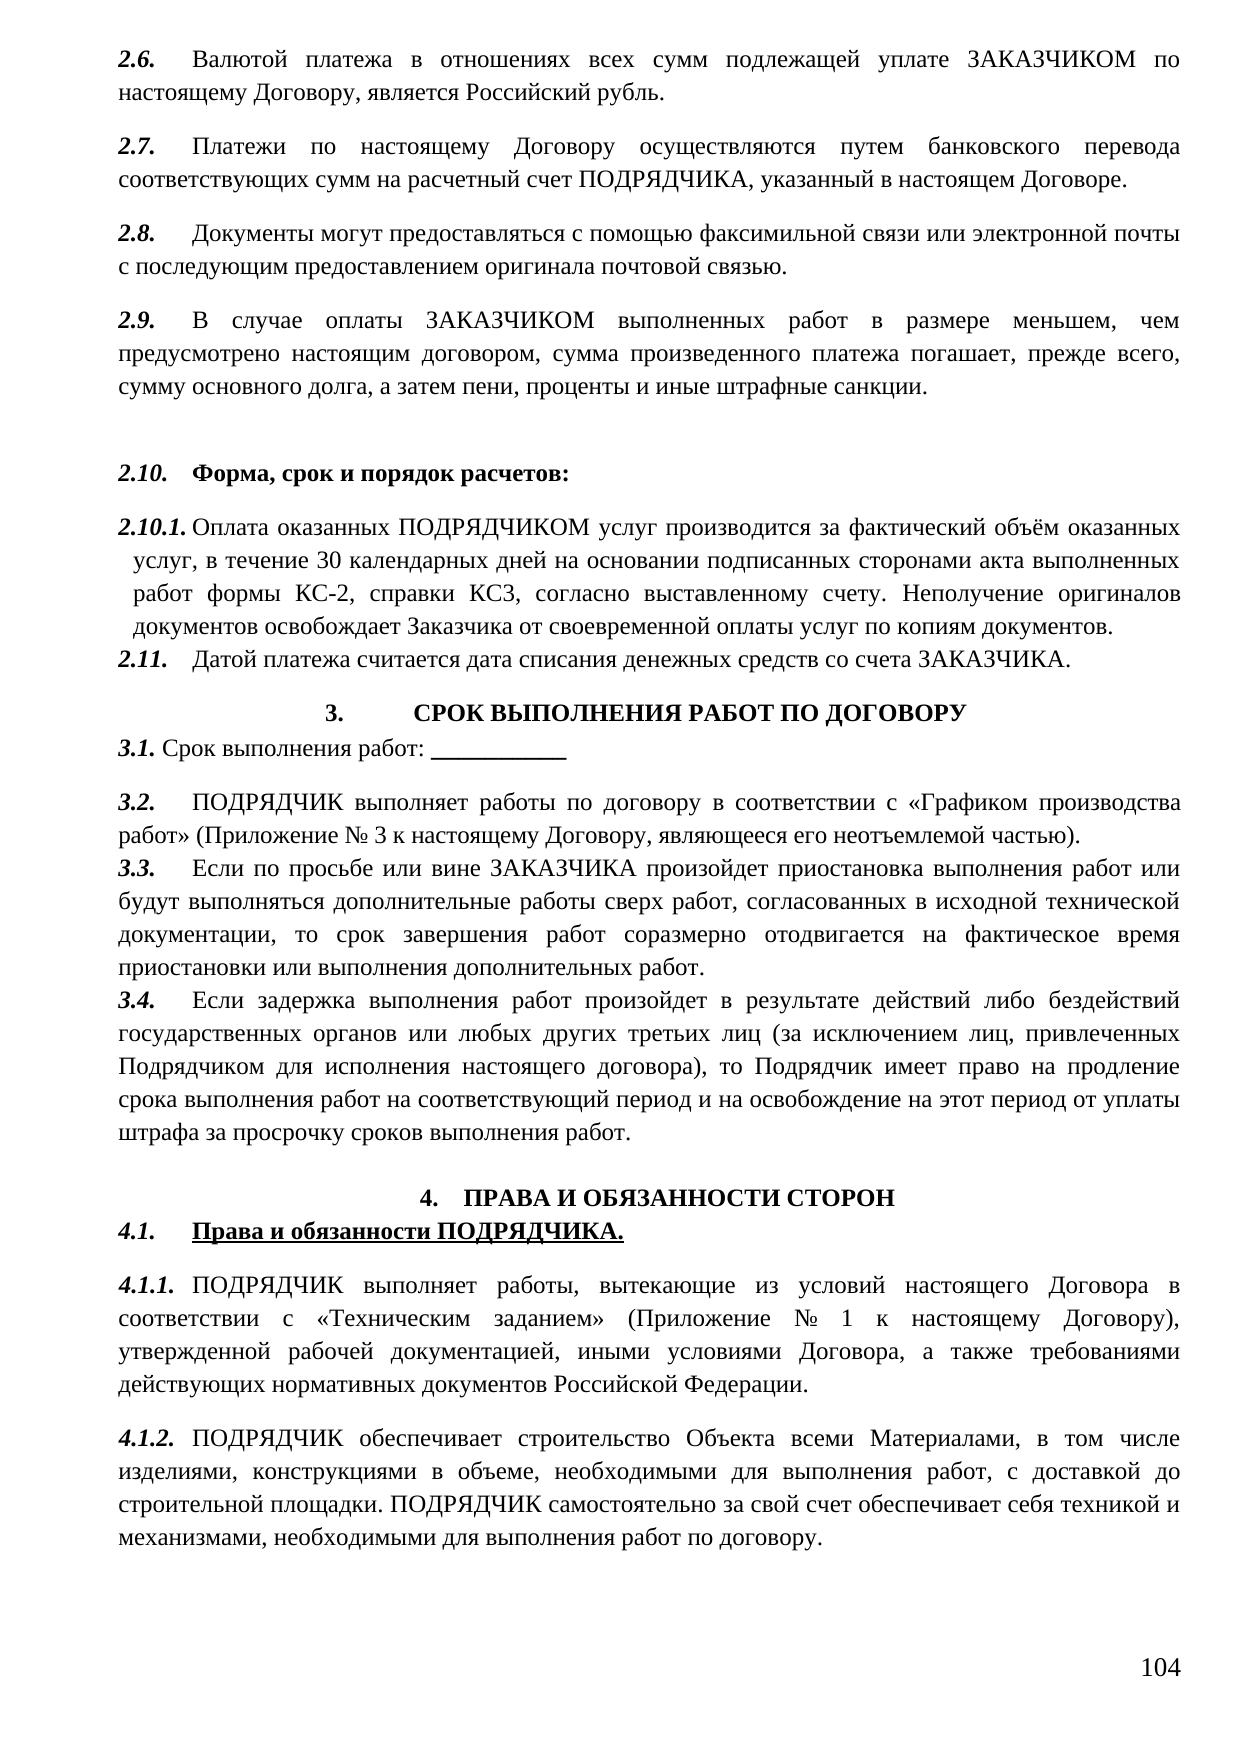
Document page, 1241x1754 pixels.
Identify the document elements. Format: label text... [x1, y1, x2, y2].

list Датой платежа считается дата списания денежных средств со счета ЗАКАЗЧИКА. [118, 644, 1181, 672]
list ПРАВА И ОБЯЗАННОСТИ СТОРОН [133, 1183, 1181, 1212]
list Права и обязанности ПОДРЯДЧИКА. [118, 1216, 1181, 1245]
list В случае оплаты ЗАКАЗЧИКОМ выполненных работ в размере меньшем, чем предусмотрено настоящим договором, сумма произведенного платежа погашает, прежде всего, сумму основного долга, а затем пени, проценты и иные штрафные санкции. [118, 305, 1181, 400]
list Документы могут предоставляться с помощью факсимильной связи или электронной почты с последующим предоставлением оригинала почтовой связью. [118, 218, 1181, 280]
list Если по просьбе или вине ЗАКАЗЧИКА произойдет приостановка выполнения работ или будут выполняться дополнительные работы сверх работ, согласованных в исходной технической документации, то срок завершения работ соразмерно отодвигается на фактическое время приостановки или выполнения дополнительных работ. [118, 853, 1181, 981]
list Валютой платежа в отношениях всех сумм подлежащей уплате ЗАКАЗЧИКОМ по настоящему Договору, является Российский рубль. [118, 44, 1181, 106]
list Оплата оказанных ПОДРЯДЧИКОМ услуг производится за фактический объём оказанных услуг, в течение 30 календарных дней на основании подписанных сторонами акта выполненных работ формы КС-2, справки КС3, согласно выставленному счету. Неполучение оригиналов документов освобождает Заказчика от своевременной оплаты услуг по копиям документов. [118, 512, 1181, 639]
list Форма, срок и порядок расчетов: [118, 458, 1181, 487]
list Платежи по настоящему Договору осуществляются путем банковского перевода соответствующих сумм на расчетный счет ПОДРЯДЧИКА, указанный в настоящем Договоре. [118, 131, 1181, 193]
list ПОДРЯДЧИК обеспечивает строительство Объекта всеми Материалами, в том числе изделиями, конструкциями в объеме, необходимыми для выполнения работ, с доставкой до строительной площадки. ПОДРЯДЧИК самостоятельно за свой счет обеспечивает себя техникой и механизмами, необходимыми для выполнения работ по договору. [118, 1423, 1181, 1551]
list СРОК ВЫПОЛНЕНИЯ РАБОТ ПО ДОГОВОРУ [310, 698, 1181, 726]
list ПОДРЯДЧИК выполняет работы по договору в соответствии с «Графиком производства работ» (Приложение № 3 к настоящему Договору, являющееся его неотъемлемой частью). [118, 787, 1181, 849]
list ПОДРЯДЧИК выполняет работы, вытекающие из условий настоящего Договора в соответствии с «Техническим заданием» (Приложение № 1 к настоящему Договору), утвержденной рабочей документацией, иными условиями Договора, а также требованиями действующих нормативных документов Российской Федерации. [118, 1270, 1181, 1398]
list Если задержка выполнения работ произойдет в результате действий либо бездействий государственных органов или любых других третьих лиц (за исключением лиц, привлеченных Подрядчиком для исполнения настоящего договора), то Подрядчик имеет право на продление срока выполнения работ на соответствующий период и на освобождение на этот период от уплаты штрафа за просрочку сроков выполнения работ. [118, 985, 1181, 1146]
list Срок выполнения работ: __________ [118, 731, 1181, 762]
